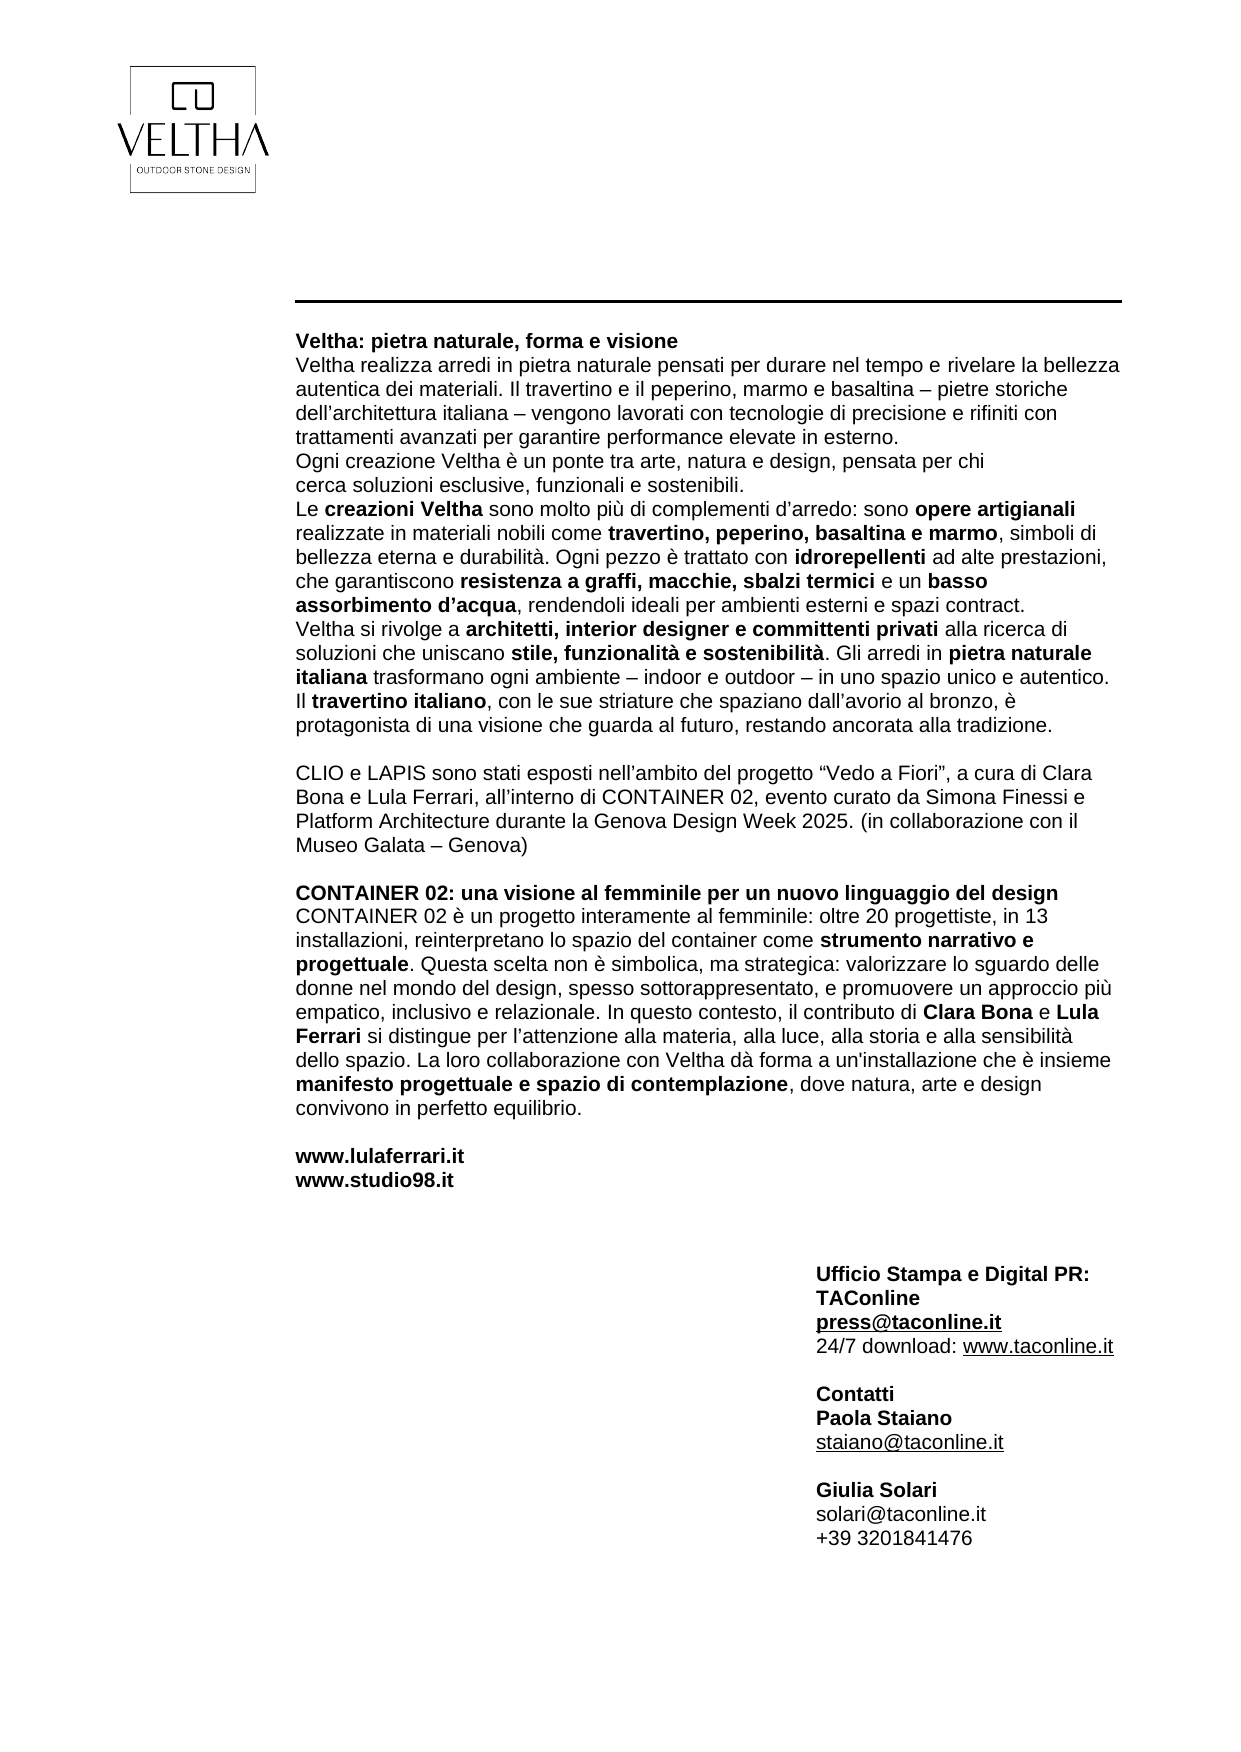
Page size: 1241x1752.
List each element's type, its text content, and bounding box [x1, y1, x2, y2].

text www.studio98.it [295, 1168, 1122, 1192]
picture [59, 42, 327, 217]
text Veltha: pietra naturale, forma e visione [295, 329, 1122, 353]
text CONTAINER 02 è un progetto interamente al femminile: oltre 20 progettiste, in 13 installazioni, reinterpretano lo spazio del container come strumento narrativo e progettuale. Questa scelta non è simbolica, ma strategica: valorizzare lo sguardo delle donne nel mondo del design, spesso sottorappresentato, e promuovere un approccio più empatico, inclusivo e relazionale. In questo contesto, il contributo di Clara Bona e Lula Ferrari si distingue per l’attenzione alla materia, alla luce, alla storia e alla sensibilità dello spazio. La loro collaborazione con Veltha dà forma a un'installazione che è insieme manifesto progettuale e spazio di contemplazione, dove natura, arte e design convivono in perfetto equilibrio. [295, 904, 1122, 1120]
text Veltha si rivolge a architetti, interior designer e committenti privati alla ricerca di soluzioni che uniscano stile, funzionalità e sostenibilità. Gli arredi in pietra naturale italiana trasformano ogni ambiente – indoor e outdoor – in uno spazio unico e autentico. Il travertino italiano, con le sue striature che spaziano dall’avorio al bronzo, è protagonista di una visione che guarda al futuro, restando ancorata alla tradizione. [295, 617, 1122, 737]
text Ogni creazione Veltha è un ponte tra arte, natura e design, pensata per chi cerca soluzioni esclusive, funzionali e sostenibili. [295, 449, 1122, 497]
text Veltha realizza arredi in pietra naturale pensati per durare nel tempo e rivelare la bellezza autentica dei materiali. Il travertino e il peperino, marmo e basaltina – pietre storiche dell’architettura italiana – vengono lavorati con tecnologie di precisione e rifiniti con trattamenti avanzati per garantire performance elevate in esterno. [295, 353, 1122, 449]
text CLIO e LAPIS sono stati esposti nell’ambito del progetto “Vedo a Fiori”, a cura di Clara Bona e Lula Ferrari, all’interno di CONTAINER 02, evento curato da Simona Finessi e Platform Architecture durante la Genova Design Week 2025. (in collaborazione con il Museo Galata – Genova) [295, 761, 1122, 856]
text Le creazioni Veltha sono molto più di complementi d’arredo: sono opere artigianali realizzate in materiali nobili come travertino, peperino, basaltina e marmo, simboli di bellezza eterna e durabilità. Ogni pezzo è trattato con idrorepellenti ad alte prestazioni, che garantiscono resistenza a graffi, macchie, sbalzi termici e un basso assorbimento d’acqua, rendendoli ideali per ambienti esterni e spazi contract. [295, 497, 1122, 617]
text www.lulaferrari.it [295, 1144, 1122, 1168]
subtitle CONTAINER 02: una visione al femminile per un nuovo linguaggio del design [295, 880, 1122, 904]
